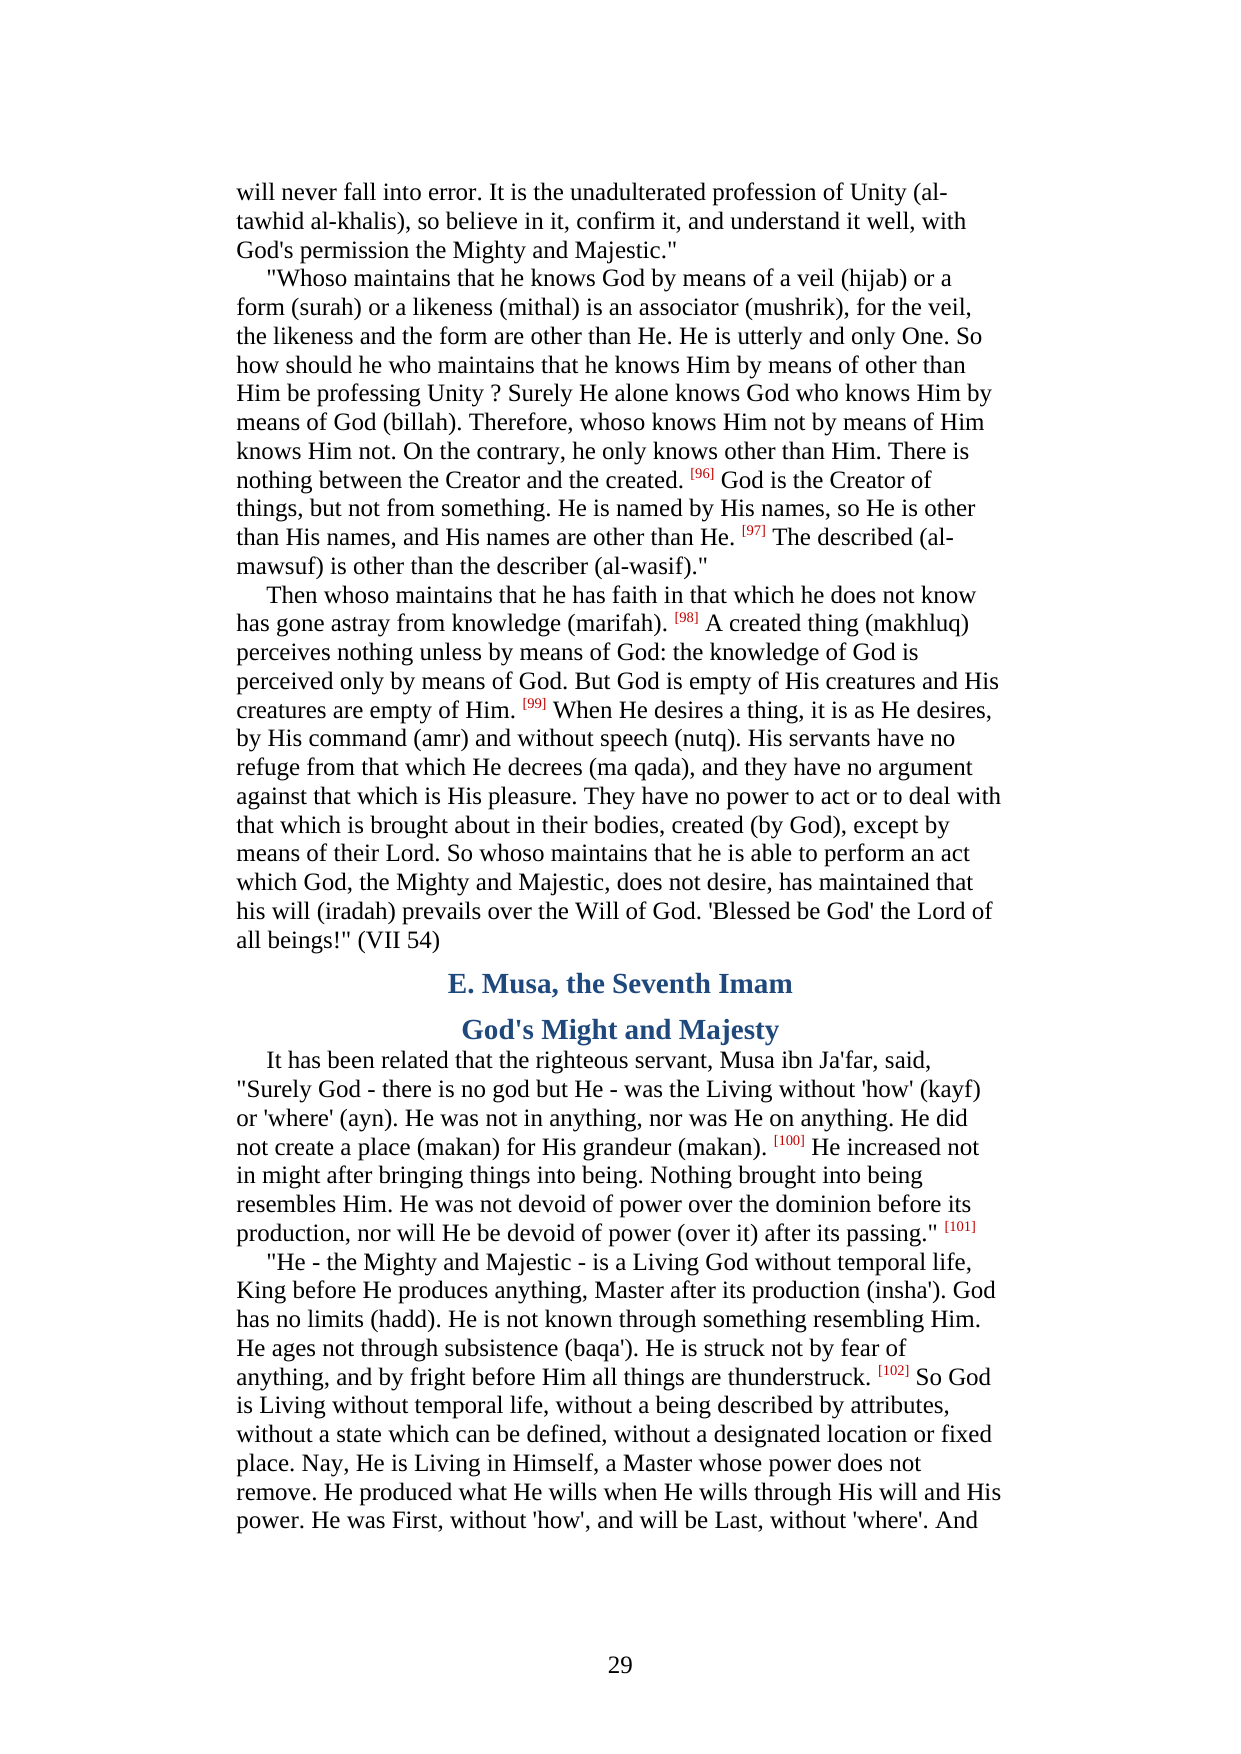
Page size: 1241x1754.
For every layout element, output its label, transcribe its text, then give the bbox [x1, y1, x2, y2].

text Then whoso maintains that he has faith in that which he does not know has gone astray from knowledge (marifah). [98] A created thing (makhluq) perceives nothing unless by means of God: the knowledge of God is perceived only by means of God. But God is empty of His creatures and His creatures are empty of Him. [99] When He desires a thing, it is as He desires, by His command (amr) and without speech (nutq). His servants have no refuge from that which He decrees (ma qada), and they have no argument against that which is His pleasure. They have no power to act or to deal with that which is brought about in their bodies, created (by God), except by means of their Lord. So whoso maintains that he is able to perform an act which God, the Mighty and Majestic, does not desire, has maintained that his will (iradah) prevails over the Will of God. 'Blessed be God' the Lord of all beings!" (VII 54) [236, 580, 1004, 953]
text It has been related that the righteous servant, Musa ibn Ja'far, said, "Surely God - there is no god but He - was the Living without 'how' (kayf) or 'where' (ayn). He was not in anything, nor was He on anything. He did not create a place (makan) for His grandeur (makan). [100] He increased not in might after bringing things into being. Nothing brought into being resembles Him. He was not devoid of power over the dominion before its production, nor will He be devoid of power (over it) after its passing." [101] [236, 1046, 1004, 1247]
subtitle God's Might and Majesty [236, 1012, 1004, 1046]
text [236, 177, 1004, 263]
subtitle E. Musa, the Seventh Imam [236, 966, 1004, 999]
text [236, 1247, 1004, 1534]
text "Whoso maintains that he knows God by means of a veil (hijab) or a form (surah) or a likeness (mithal) is an associator (mushrik), for the veil, the likeness and the form are other than He. He is utterly and only One. So how should he who maintains that he knows Him by means of other than Him be professing Unity ? Surely He alone knows God who knows Him by means of God (billah). Therefore, whoso knows Him not by means of Him knows Him not. On the contrary, he only knows other than Him. There is nothing between the Creator and the created. [96] God is the Creator of things, but not from something. He is named by His names, so He is other than His names, and His names are other than He. [97] The described (al-mawsuf) is other than the describer (al-wasif)." [236, 263, 1004, 580]
